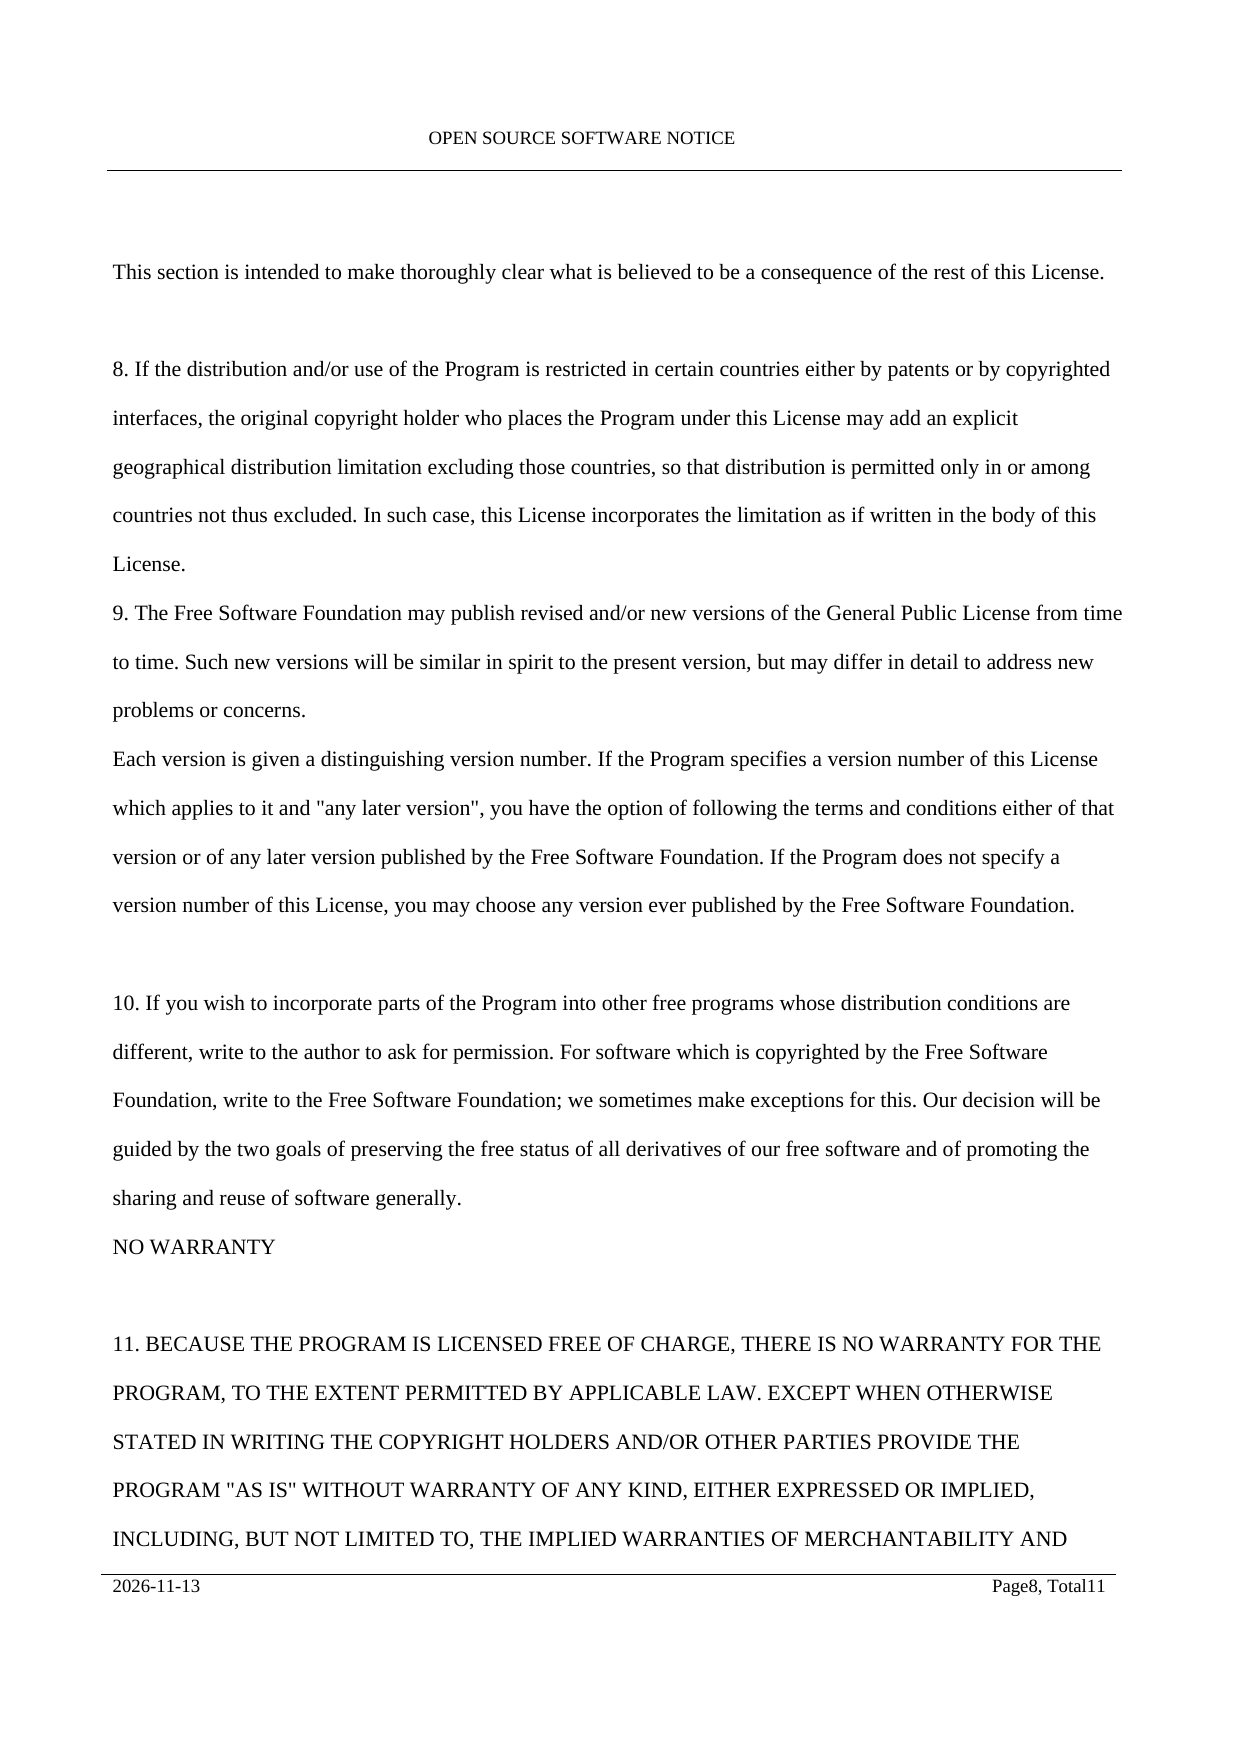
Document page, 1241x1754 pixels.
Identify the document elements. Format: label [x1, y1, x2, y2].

text [112, 206, 1128, 1555]
